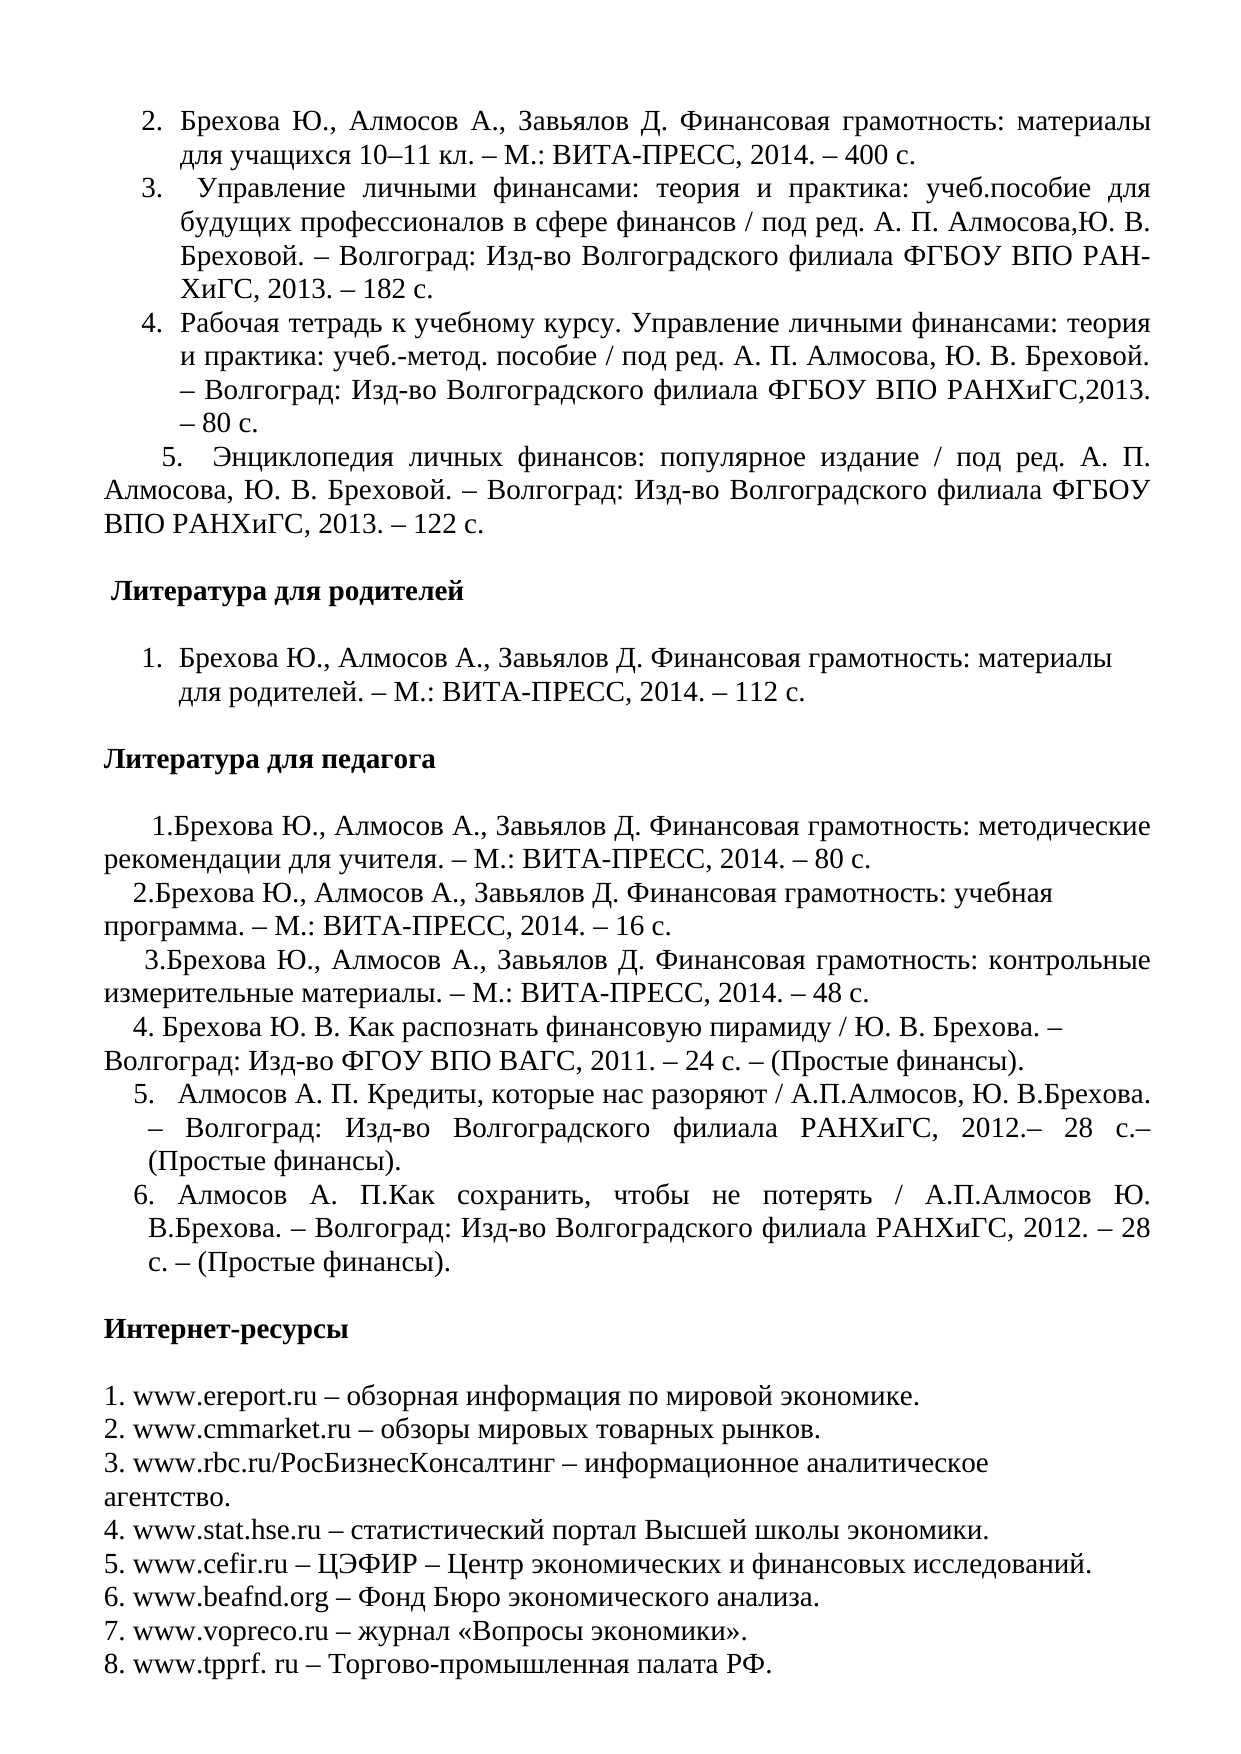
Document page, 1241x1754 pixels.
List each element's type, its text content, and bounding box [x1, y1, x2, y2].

text 3. www.rbc.ru/РосБизнесКонсалтинг – информационное аналитическое [103, 1445, 1152, 1479]
text 4. www.stat.hse.ru – статистический портал Высшей школы экономики. [103, 1512, 1152, 1546]
list Рабочая тетрадь к учебному курсу. Управление личными финансами: теория и практика: учеб.-метод. пособие / под ред. А. П. Алмосова, Ю. В. Бреховой. – Волгоград: Изд-во Волгоградского филиала ФГБОУ ВПО РАНХиГС,2013. – 80 с. [141, 305, 1152, 439]
list Алмосов А. П.Как сохранить, чтобы не потерять / А.П.Алмосов Ю. В.Брехова. – Волгоград: Изд-во Волгоградского филиала РАНХиГС, 2012. – 28 с. – (Простые финансы). [133, 1177, 1152, 1277]
text Волгоград: Изд-во ФГОУ ВПО ВАГС, 2011. – 24 с. – (Простые финансы). [103, 1043, 1152, 1076]
text 2. www.cmmarket.ru – обзоры мировых товарных рынков. [103, 1412, 1152, 1445]
text Литература для педагога [103, 741, 1152, 774]
text 7. www.vopreco.ru – журнал «Вопросы экономики». [103, 1613, 1152, 1646]
list Управление личными финансами: теория и практика: учеб.пособие для будущих профессионалов в сфере финансов / под ред. А. П. Алмосова,Ю. В. Бреховой. – Волгоград: Изд-во Волгоградского филиала ФГБОУ ВПО РАН-ХиГС, 2013. – 182 с. [141, 171, 1152, 305]
text 6. www.beafnd.org – Фонд Бюро экономического анализа. [103, 1579, 1152, 1613]
text 4. Брехова Ю. В. Как распознать финансовую пирамиду / Ю. В. Брехова. – [103, 1009, 1152, 1043]
text 1.Брехова Ю., Алмосов А., Завьялов Д. Финансовая грамотность: методические рекомендации для учителя. – М.: ВИТА-ПРЕСС, 2014. – 80 с. [103, 808, 1152, 875]
text Интернет-ресурсы [103, 1311, 1152, 1344]
text Литература для родителей [103, 573, 1152, 607]
list Брехова Ю., Алмосов А., Завьялов Д. Финансовая грамотность: материалы для родителей. – М.: ВИТА-ПРЕСС, 2014. – 112 с. [141, 640, 1152, 707]
text 2.Брехова Ю., Алмосов А., Завьялов Д. Финансовая грамотность: учебная [103, 875, 1152, 908]
text 5. Энциклопедия личных финансов: популярное издание / под ред. А. П. Алмосова, Ю. В. Бреховой. – Волгоград: Изд-во Волгоградского филиала ФГБОУ ВПО РАНХиГС, 2013. – 122 с. [103, 439, 1152, 539]
text агентство. [103, 1479, 1152, 1512]
list Брехова Ю., Алмосов А., Завьялов Д. Финансовая грамотность: материалы для учащихся 10–11 кл. – М.: ВИТА-ПРЕСС, 2014. – 400 с. [141, 103, 1152, 171]
text программа. – М.: ВИТА-ПРЕСС, 2014. – 16 с. [103, 908, 1152, 942]
text 5. www.cefir.ru – ЦЭФИР – Центр экономических и финансовых исследований. [103, 1546, 1152, 1579]
text 8. www.tpprf. ru – Торгово-промышленная палата РФ. [103, 1646, 1152, 1680]
list Алмосов А. П. Кредиты, которые нас разоряют / А.П.Алмосов, Ю. В.Брехова. – Волгоград: Изд-во Волгоградского филиала РАНХиГС, 2012.– 28 с.– (Простые финансы). [133, 1076, 1152, 1177]
text 1. www.ereport.ru – обзорная информация по мировой экономике. [103, 1378, 1152, 1412]
text 3.Брехова Ю., Алмосов А., Завьялов Д. Финансовая грамотность: контрольные измерительные материалы. – М.: ВИТА-ПРЕСС, 2014. – 48 с. [103, 942, 1152, 1009]
